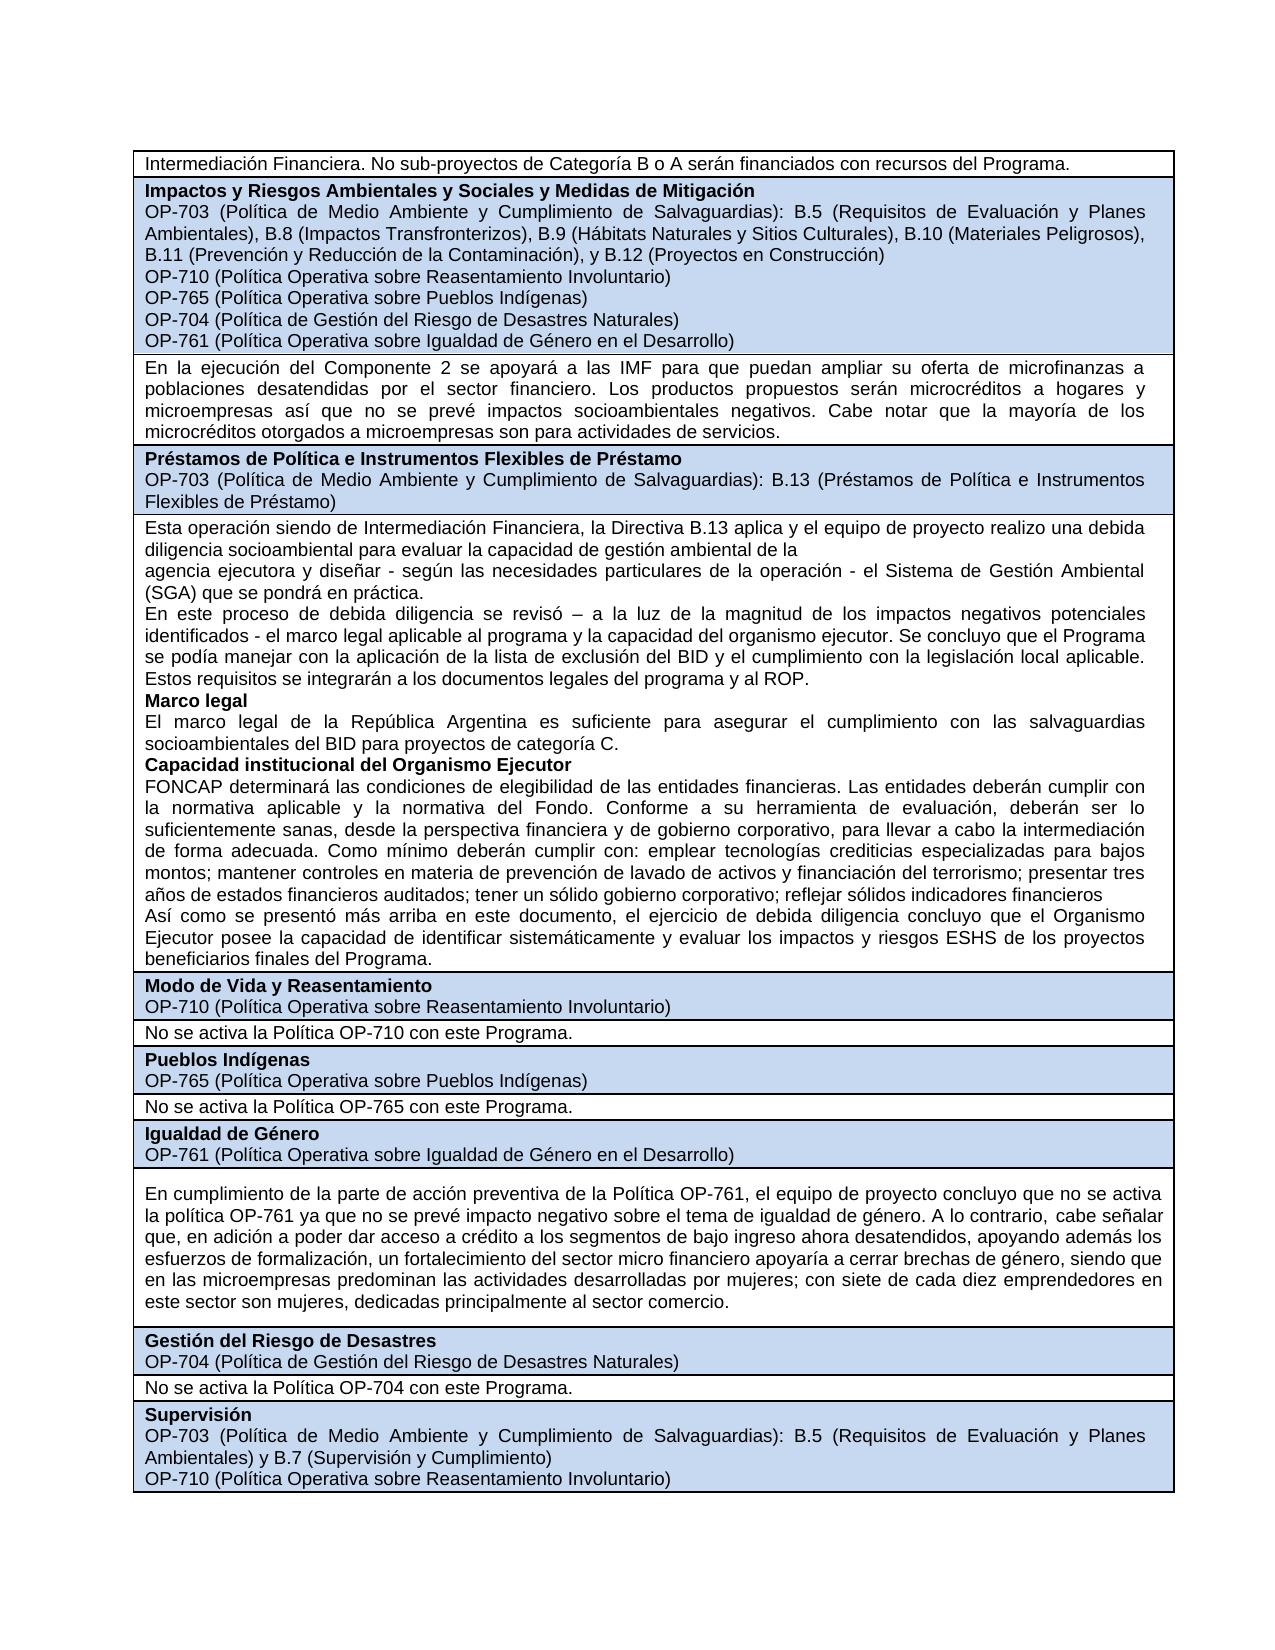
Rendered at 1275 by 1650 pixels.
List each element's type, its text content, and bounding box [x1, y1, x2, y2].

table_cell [134, 152, 1173, 176]
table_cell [134, 1402, 1173, 1491]
table_cell Esta operación siendo de Intermediación Financiera, la Directiva B.13 aplica y el equipo de proyecto realizo una debida diligencia socioambiental para evaluar la capacidad de gestión ambiental de la agencia ejecutora y diseñar - según las necesidades particulares de la operación - el Sistema de Gestión Ambiental (SGA) que se pondrá en práctica. En este proceso de debida diligencia se revisó – a la luz de la magnitud de los impactos negativos potenciales identificados - el marco legal aplicable al programa y la capacidad del organismo ejecutor. Se concluyo que el Programa se podía manejar con la aplicación de la lista de exclusión del BID y el cumplimiento con la legislación local aplicable. Estos requisitos se integrarán a los documentos legales del programa y al ROP. Marco legal El marco legal de la República Argentina es suficiente para asegurar el cumplimiento con las salvaguardias socioambientales del BID para proyectos de categoría C. Capacidad institucional del Organismo Ejecutor FONCAP determinará las condiciones de elegibilidad de las entidades financieras. Las entidades deberán cumplir con la normativa aplicable y la normativa del Fondo. Conforme a su herramienta de evaluación, deberán ser lo suficientemente sanas, desde la perspectiva financiera y de gobierno corporativo, para llevar a cabo la intermediación de forma adecuada. Como mínimo deberán cumplir con: emplear tecnologías crediticias especializadas para bajos montos; mantener controles en materia de prevención de lavado de activos y financiación del terrorismo; presentar tres años de estados financieros auditados; tener un sólido gobierno corporativo; reflejar sólidos indicadores financieros Así como se presentó más arriba en este documento, el ejercicio de debida diligencia concluyo que el Organismo Ejecutor posee la capacidad de identificar sistemáticamente y evaluar los impactos y riesgos ESHS de los proyectos beneficiarios finales del Programa. [134, 515, 1173, 971]
table_cell Préstamos de Política e Instrumentos Flexibles de Préstamo OP-703 (Política de Medio Ambiente y Cumplimiento de Salvaguardias): B.13 (Préstamos de Política e Instrumentos Flexibles de Préstamo) [134, 446, 1173, 514]
table_cell Impactos y Riesgos Ambientales y Sociales y Medidas de Mitigación OP-703 (Política de Medio Ambiente y Cumplimiento de Salvaguardias): B.5 (Requisitos de Evaluación y Planes Ambientales), B.8 (Impactos Transfronterizos), B.9 (Hábitats Naturales y Sitios Culturales), B.10 (Materiales Peligrosos), B.11 (Prevención y Reducción de la Contaminación), y B.12 (Proyectos en Construcción) OP-710 (Política Operativa sobre Reasentamiento Involuntario) OP-765 (Política Operativa sobre Pueblos Indígenas) OP-704 (Política de Gestión del Riesgo de Desastres Naturales) OP-761 (Política Operativa sobre Igualdad de Género en el Desarrollo) [134, 178, 1173, 353]
table_cell Gestión del Riesgo de Desastres OP-704 (Política de Gestión del Riesgo de Desastres Naturales) [134, 1328, 1173, 1374]
table_cell Igualdad de Género OP-761 (Política Operativa sobre Igualdad de Género en el Desarrollo) [134, 1121, 1173, 1167]
table_cell En la ejecución del Componente 2 se apoyará a las IMF para que puedan ampliar su oferta de microfinanzas a poblaciones desatendidas por el sector financiero. Los productos propuestos serán microcréditos a hogares y microempresas así que no se prevé impactos socioambientales negativos. Cabe notar que la mayoría de los microcréditos otorgados a microempresas son para actividades de servicios. [134, 355, 1173, 444]
table_cell No se activa la Política OP-704 con este Programa. [134, 1376, 1173, 1400]
table_cell No se activa la Política OP-710 con este Programa. [134, 1021, 1173, 1045]
table_cell No se activa la Política OP-765 con este Programa. [134, 1095, 1173, 1119]
table_cell Pueblos Indígenas OP-765 (Política Operativa sobre Pueblos Indígenas) [134, 1047, 1173, 1093]
table_cell Modo de Vida y Reasentamiento OP-710 (Política Operativa sobre Reasentamiento Involuntario) [134, 973, 1173, 1019]
table_cell En cumplimiento de la parte de acción preventiva de la Política OP-761, el equipo de proyecto concluyo que no se activa la política OP-761 ya que no se prevé impacto negativo sobre el tema de igualdad de género. A lo contrario, cabe señalar que, en adición a poder dar acceso a crédito a los segmentos de bajo ingreso ahora desatendidos, apoyando además los esfuerzos de formalización, un fortalecimiento del sector micro financiero apoyaría a cerrar brechas de género, siendo que en las microempresas predominan las actividades desarrolladas por mujeres; con siete de cada diez emprendedores en este sector son mujeres, dedicadas principalmente al sector comercio. [134, 1169, 1173, 1326]
